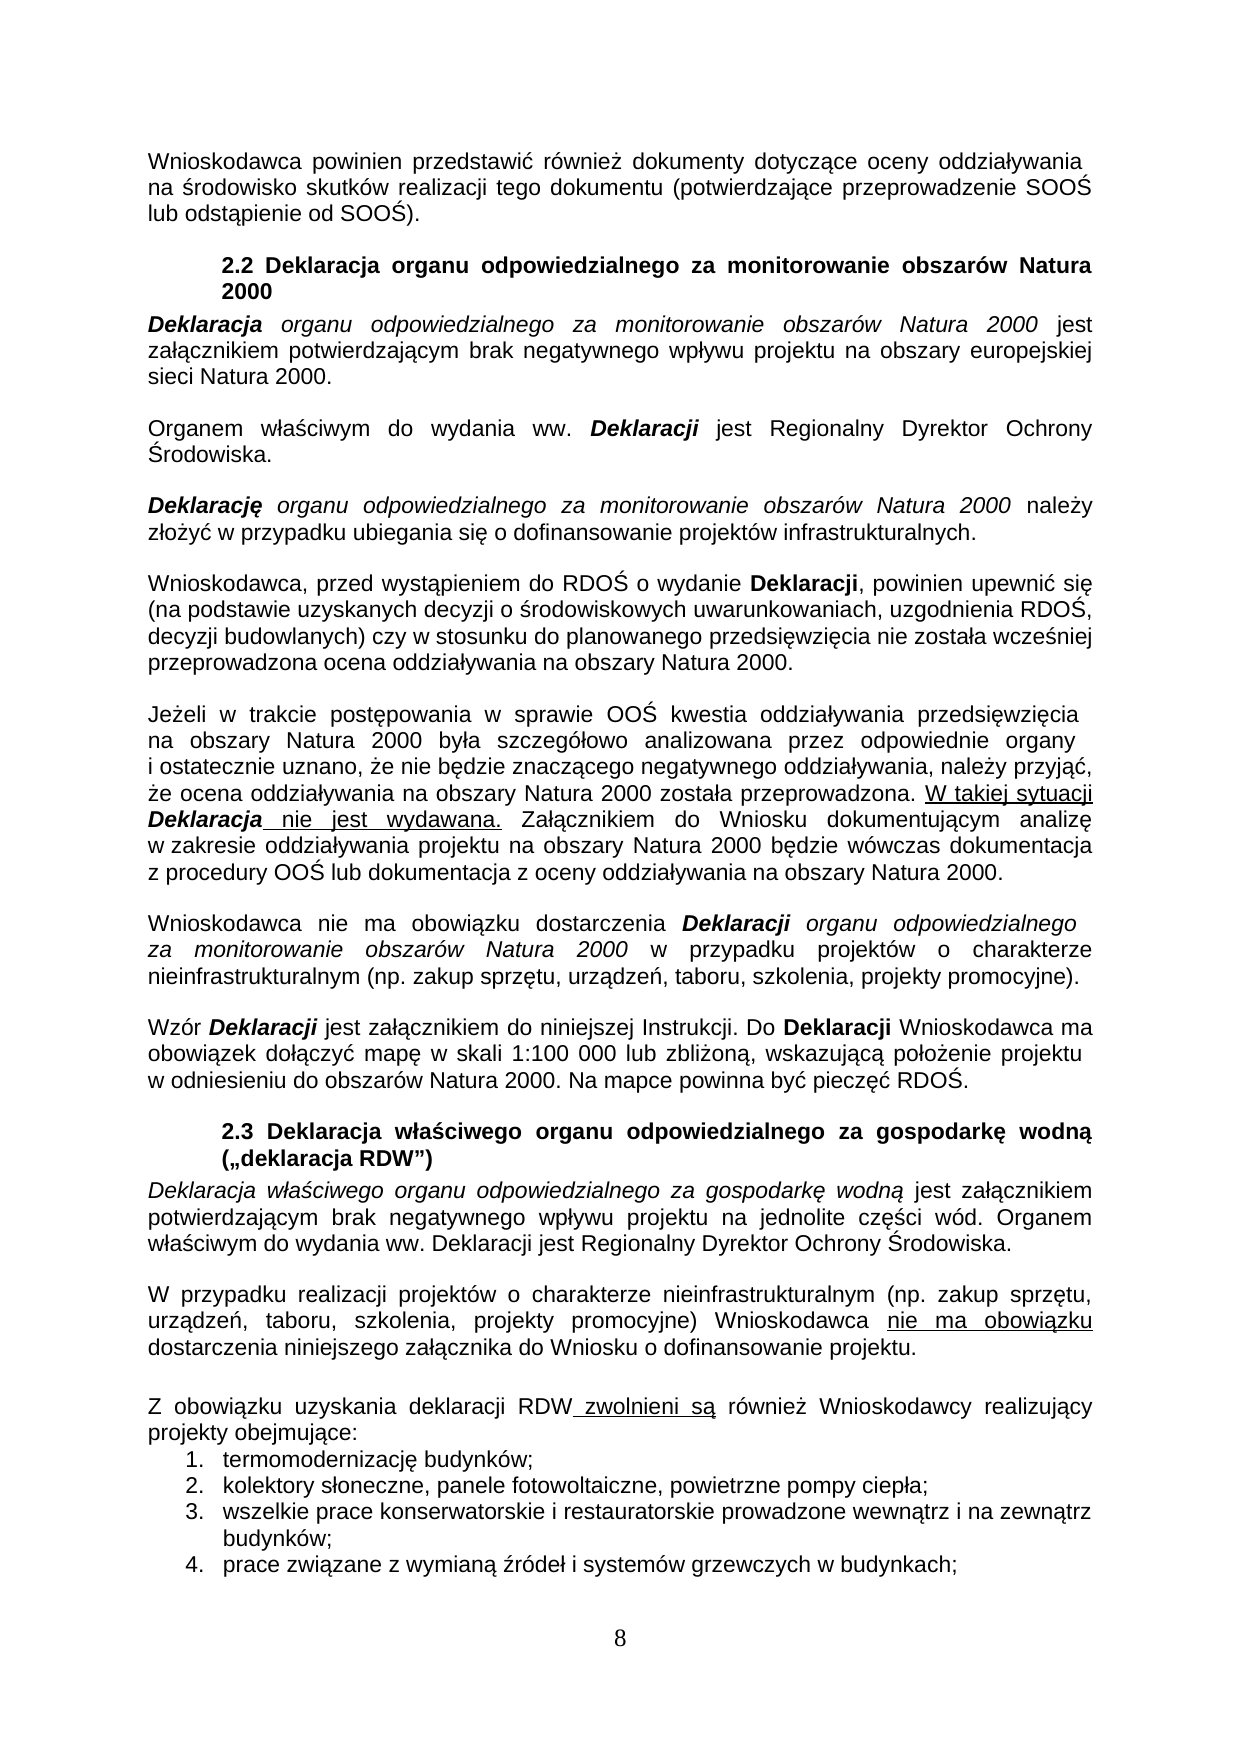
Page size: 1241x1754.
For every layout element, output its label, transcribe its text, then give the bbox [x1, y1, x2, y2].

subtitle 2.2 Deklaracja organu odpowiedzialnego za monitorowanie obszarów Natura 2000 [221, 252, 1093, 304]
subtitle Wnioskodawca nie ma obowiązku dostarczenia Deklaracji organu odpowiedzialnego za monitorowanie obszarów Natura 2000 w przypadku projektów o charakterze nieinfrastrukturalnym (np. zakup sprzętu, urządzeń, taboru, szkolenia, projekty promocyjne). [148, 910, 1093, 989]
list wszelkie prace konserwatorskie i restauratorskie prowadzone wewnątrz i na zewnątrz budynków; [185, 1498, 1093, 1551]
subtitle 2.3 Deklaracja właściwego organu odpowiedzialnego za gospodarkę wodną („deklaracja RDW”) [221, 1118, 1093, 1171]
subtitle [148, 148, 1093, 227]
subtitle Organem właściwym do wydania ww. Deklaracji jest Regionalny Dyrektor Ochrony Środowiska. [148, 415, 1093, 467]
list kolektory słoneczne, panele fotowoltaiczne, powietrzne pompy ciepła; [185, 1472, 1093, 1498]
text Z obowiązku uzyskania deklaracji RDW zwolnieni są również Wnioskodawcy realizujący projekty obejmujące: [148, 1393, 1093, 1446]
subtitle Wnioskodawca, przed wystąpieniem do RDOŚ o wydanie Deklaracji, powinien upewnić się (na podstawie uzyskanych decyzji o środowiskowych uwarunkowaniach, uzgodnienia RDOŚ, decyzji budowlanych) czy w stosunku do planowanego przedsięwzięcia nie została wcześniej przeprowadzona ocena oddziaływania na obszary Natura 2000. [148, 570, 1093, 676]
subtitle Deklaracja właściwego organu odpowiedzialnego za gospodarkę wodną jest załącznikiem potwierdzającym brak negatywnego wpływu projektu na jednolite części wód. Organem właściwym do wydania ww. Deklaracji jest Regionalny Dyrektor Ochrony Środowiska. [148, 1177, 1093, 1256]
subtitle Wzór Deklaracji jest załącznikiem do niniejszej Instrukcji. Do Deklaracji Wnioskodawca ma obowiązek dołączyć mapę w skali 1:100 000 lub zbliżoną, wskazującą położenie projektu w odniesieniu do obszarów Natura 2000. Na mapce powinna być pieczęć RDOŚ. [148, 1014, 1093, 1093]
list termomodernizację budynków; [185, 1446, 1093, 1472]
subtitle Deklarację organu odpowiedzialnego za monitorowanie obszarów Natura 2000 należy złożyć w przypadku ubiegania się o dofinansowanie projektów infrastrukturalnych. [148, 492, 1093, 545]
list prace związane z wymianą źródeł i systemów grzewczych w budynkach; [185, 1551, 1093, 1577]
subtitle Deklaracja organu odpowiedzialnego za monitorowanie obszarów Natura 2000 jest załącznikiem potwierdzającym brak negatywnego wpływu projektu na obszary europejskiej sieci Natura 2000. [148, 311, 1093, 390]
subtitle Jeżeli w trakcie postępowania w sprawie OOŚ kwestia oddziaływania przedsięwzięcia na obszary Natura 2000 była szczegółowo analizowana przez odpowiednie organy i ostatecznie uznano, że nie będzie znaczącego negatywnego oddziaływania, należy przyjąć, że ocena oddziaływania na obszary Natura 2000 została przeprowadzona. W takiej sytuacji Deklaracja nie jest wydawana. Załącznikiem do Wniosku dokumentującym analizę w zakresie oddziaływania projektu na obszary Natura 2000 będzie wówczas dokumentacja z procedury OOŚ lub dokumentacja z oceny oddziaływania na obszary Natura 2000. [148, 701, 1093, 885]
subtitle W przypadku realizacji projektów o charakterze nieinfrastrukturalnym (np. zakup sprzętu, urządzeń, taboru, szkolenia, projekty promocyjne) Wnioskodawca nie ma obowiązku dostarczenia niniejszego załącznika do Wniosku o dofinansowanie projektu. [148, 1281, 1093, 1360]
